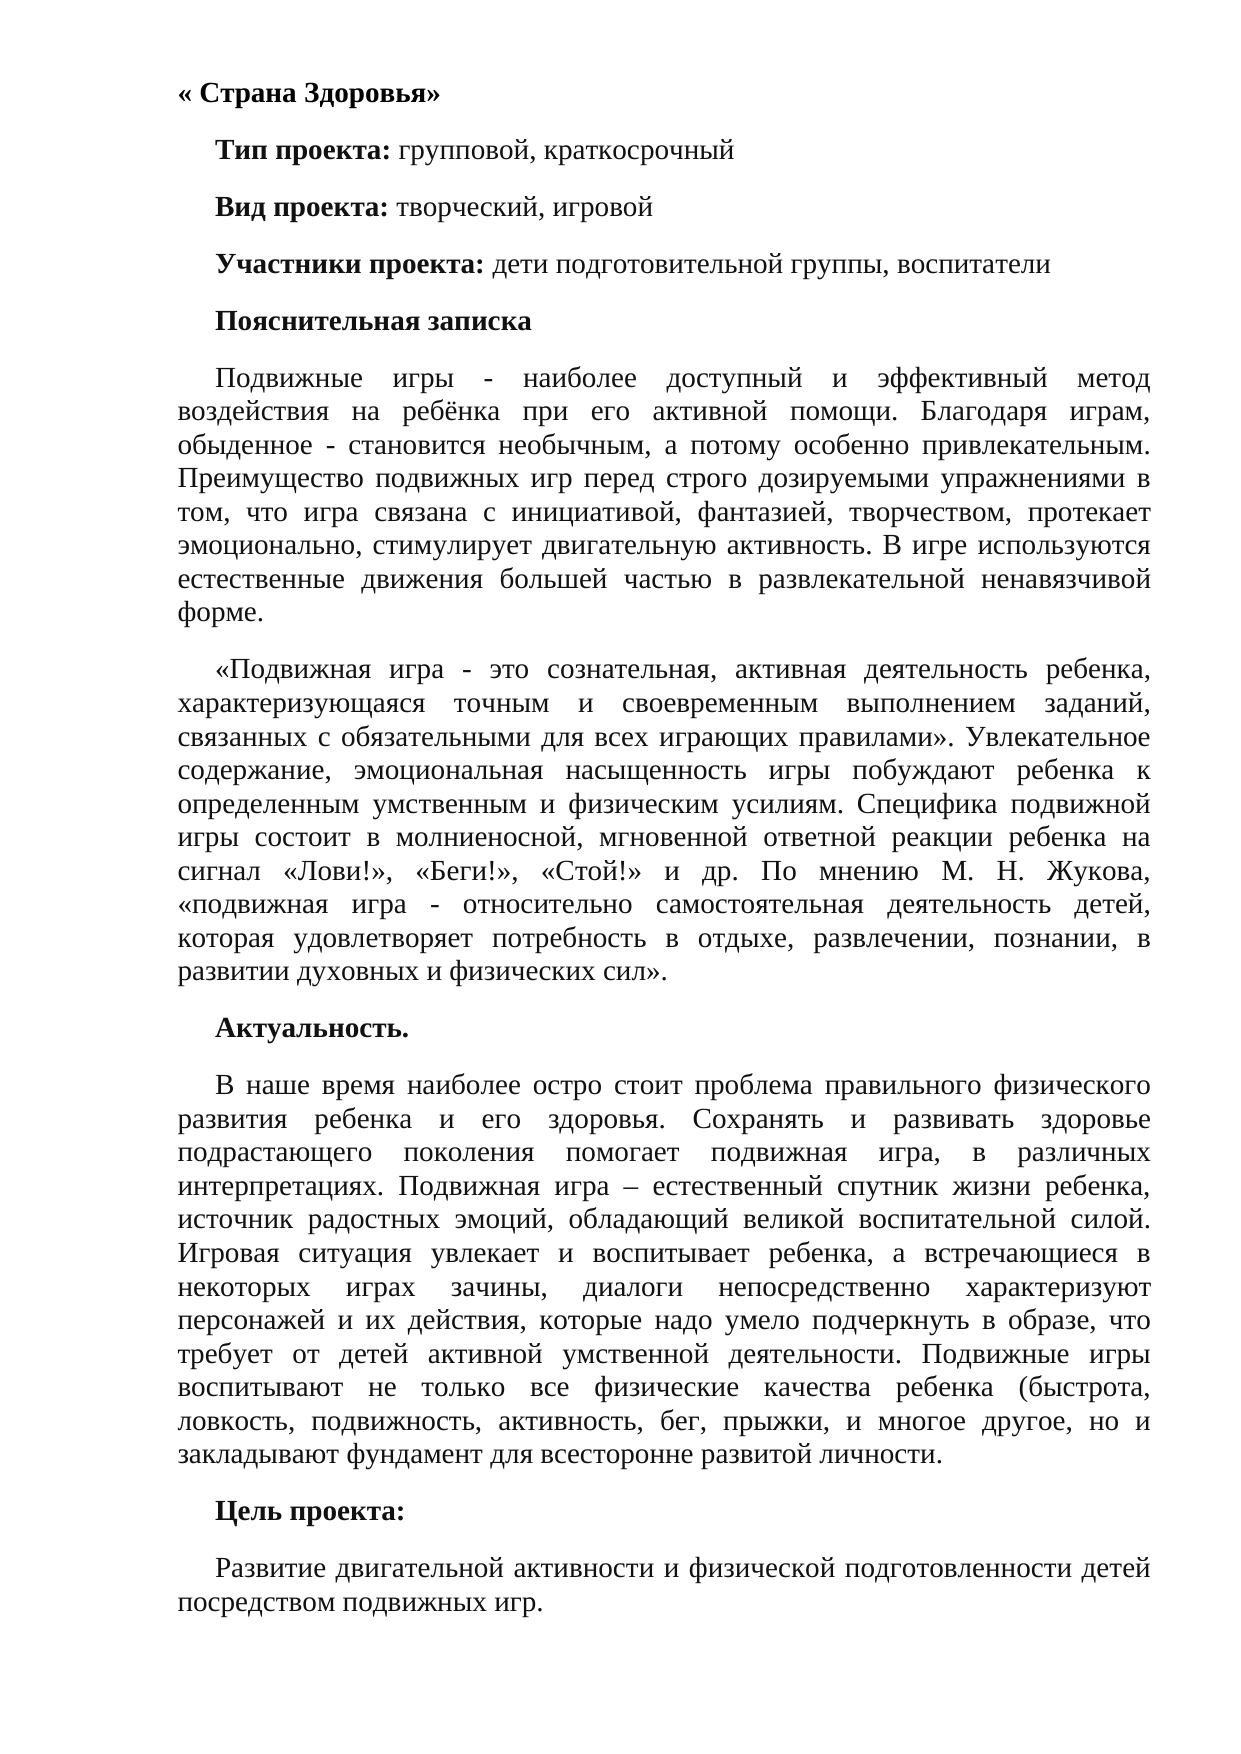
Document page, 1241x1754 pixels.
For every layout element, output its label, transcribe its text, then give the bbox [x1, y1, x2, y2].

text Развитие двигательной активности и физической подготовленности детей посредством подвижных игр. [177, 1550, 1152, 1617]
text Пояснительная записка [177, 303, 1152, 336]
text «Подвижная игра - это сознательная, активная деятельность ребенка, характеризующаяся точным и своевременным выполнением заданий, связанных с обязательными для всех играющих правилами». Увлекательное содержание, эмоциональная насыщенность игры побуждают ребенка к определенным умственным и физическим усилиям. Специфика подвижной игры состоит в молниеносной, мгновенной ответной реакции ребенка на сигнал «Лови!», «Беги!», «Стой!» и др. По мнению М. Н. Жукова, «подвижная игра - относительно самостоятельная деятельность детей, которая удовлетворяет потребность в отдыхе, развлечении, познании, в развитии духовных и физических сил». [177, 652, 1152, 987]
text В наше время наиболее остро стоит проблема правильного физического развития ребенка и его здоровья. Сохранять и развивать здоровье подрастающего поколения помогает подвижная игра, в различных интерпретациях. Подвижная игра – естественный спутник жизни ребенка, источник радостных эмоций, обладающий великой воспитательной силой. Игровая ситуация увлекает и воспитывает ребенка, а встречающиеся в некоторых играх зачины, диалоги непосредственно характеризуют персонажей и их действия, которые надо умело подчеркнуть в образе, что требует от детей активной умственной деятельности. Подвижные игры воспитывают не только все физические качества ребенка (быстрота, ловкость, подвижность, активность, бег, прыжки, и многое другое, но и закладывают фундамент для всесторонне развитой личности. [177, 1067, 1152, 1470]
text Тип проекта: групповой, краткосрочный [177, 132, 1152, 165]
text Актуальность. [177, 1010, 1152, 1044]
text Подвижные игры - наиболее доступный и эффективный метод воздействия на ребёнка при его активной помощи. Благодаря играм, обыденное - становится необычным, а потому особенно привлекательным. Преимущество подвижных игр перед строго дозируемыми упражнениями в том, что игра связана с инициативой, фантазией, творчеством, протекает эмоционально, стимулирует двигательную активность. В игре используются естественные движения большей частью в развлекательной ненавязчивой форме. [177, 360, 1152, 628]
text Участники проекта: дети подготовительной группы, воспитатели [177, 246, 1152, 279]
text Вид проекта: творческий, игровой [177, 189, 1152, 222]
text Цель проекта: [177, 1493, 1152, 1527]
text « Страна Здоровья» [177, 75, 1152, 108]
